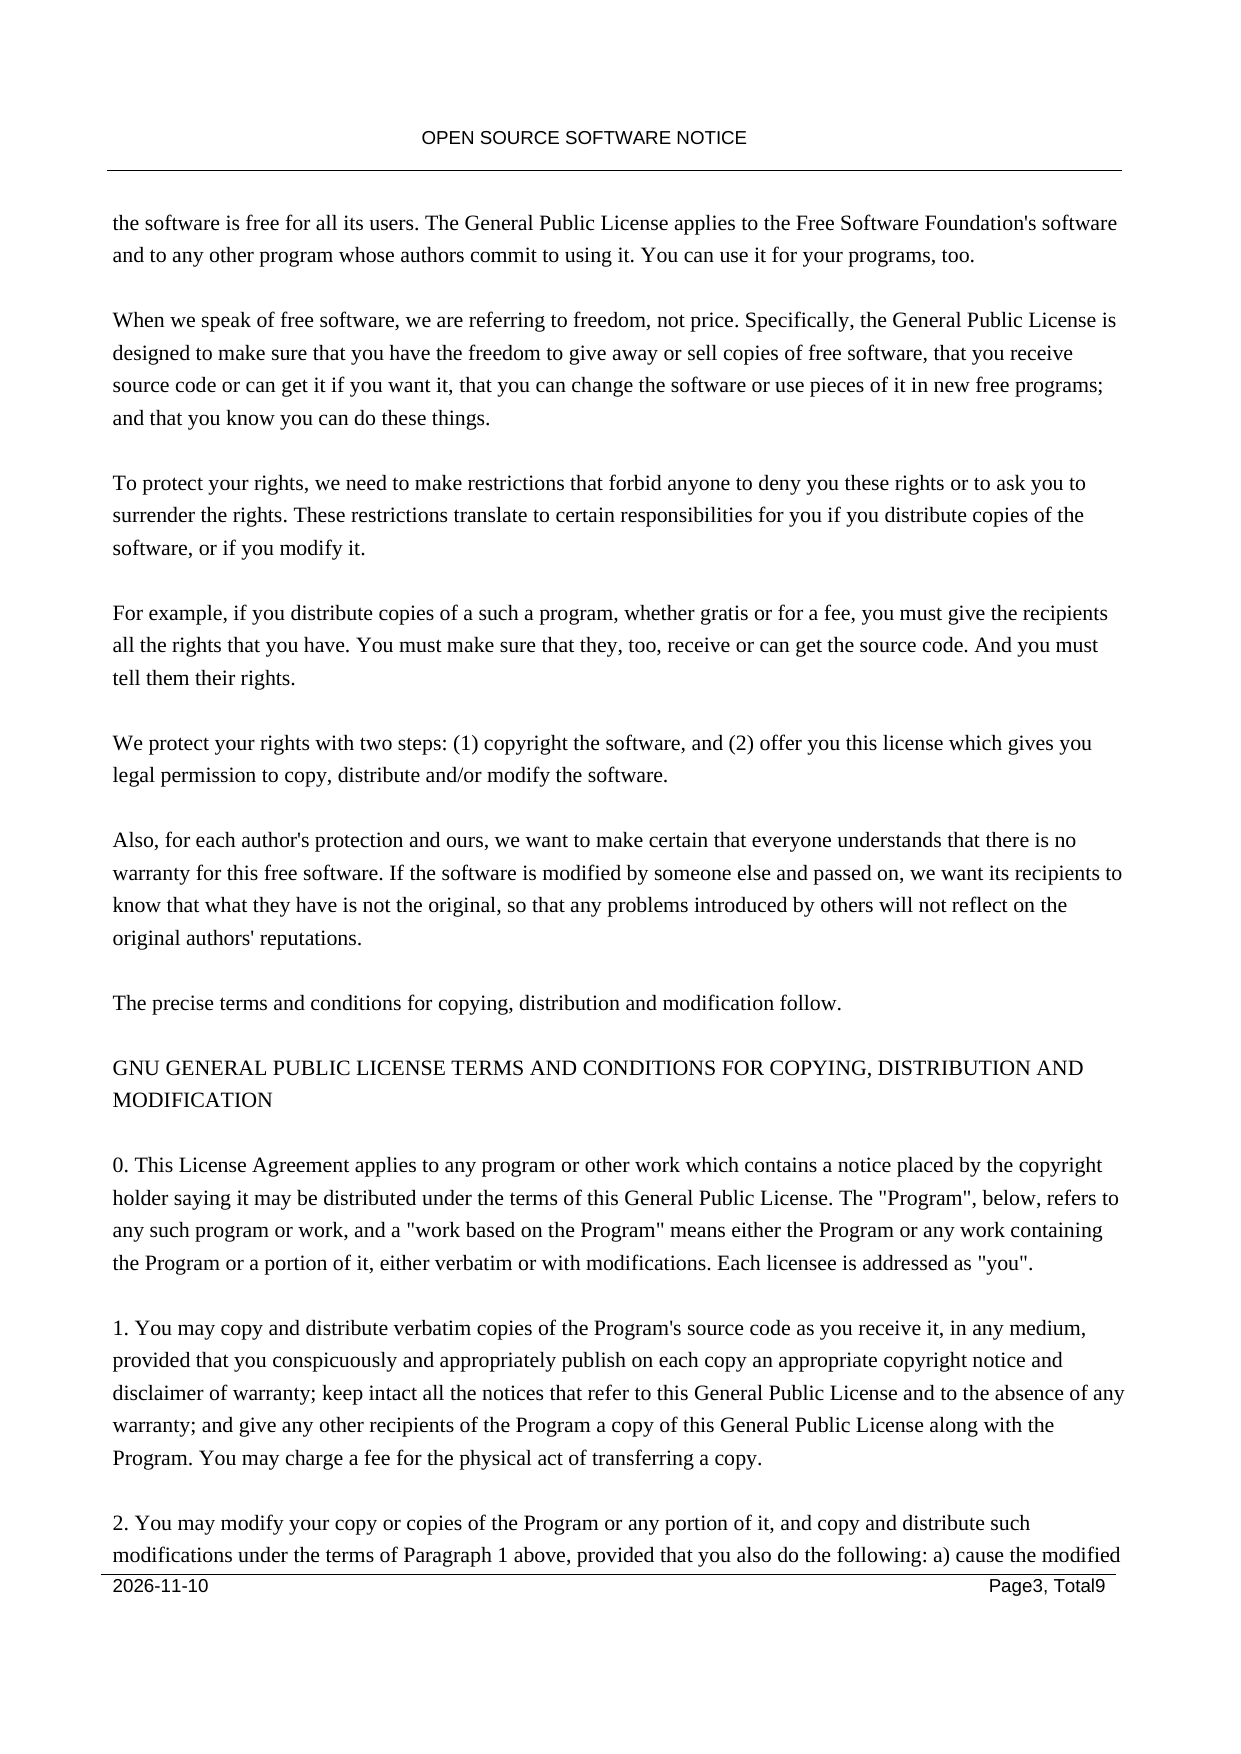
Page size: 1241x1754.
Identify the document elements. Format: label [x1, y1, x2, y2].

text [112, 206, 1128, 1571]
